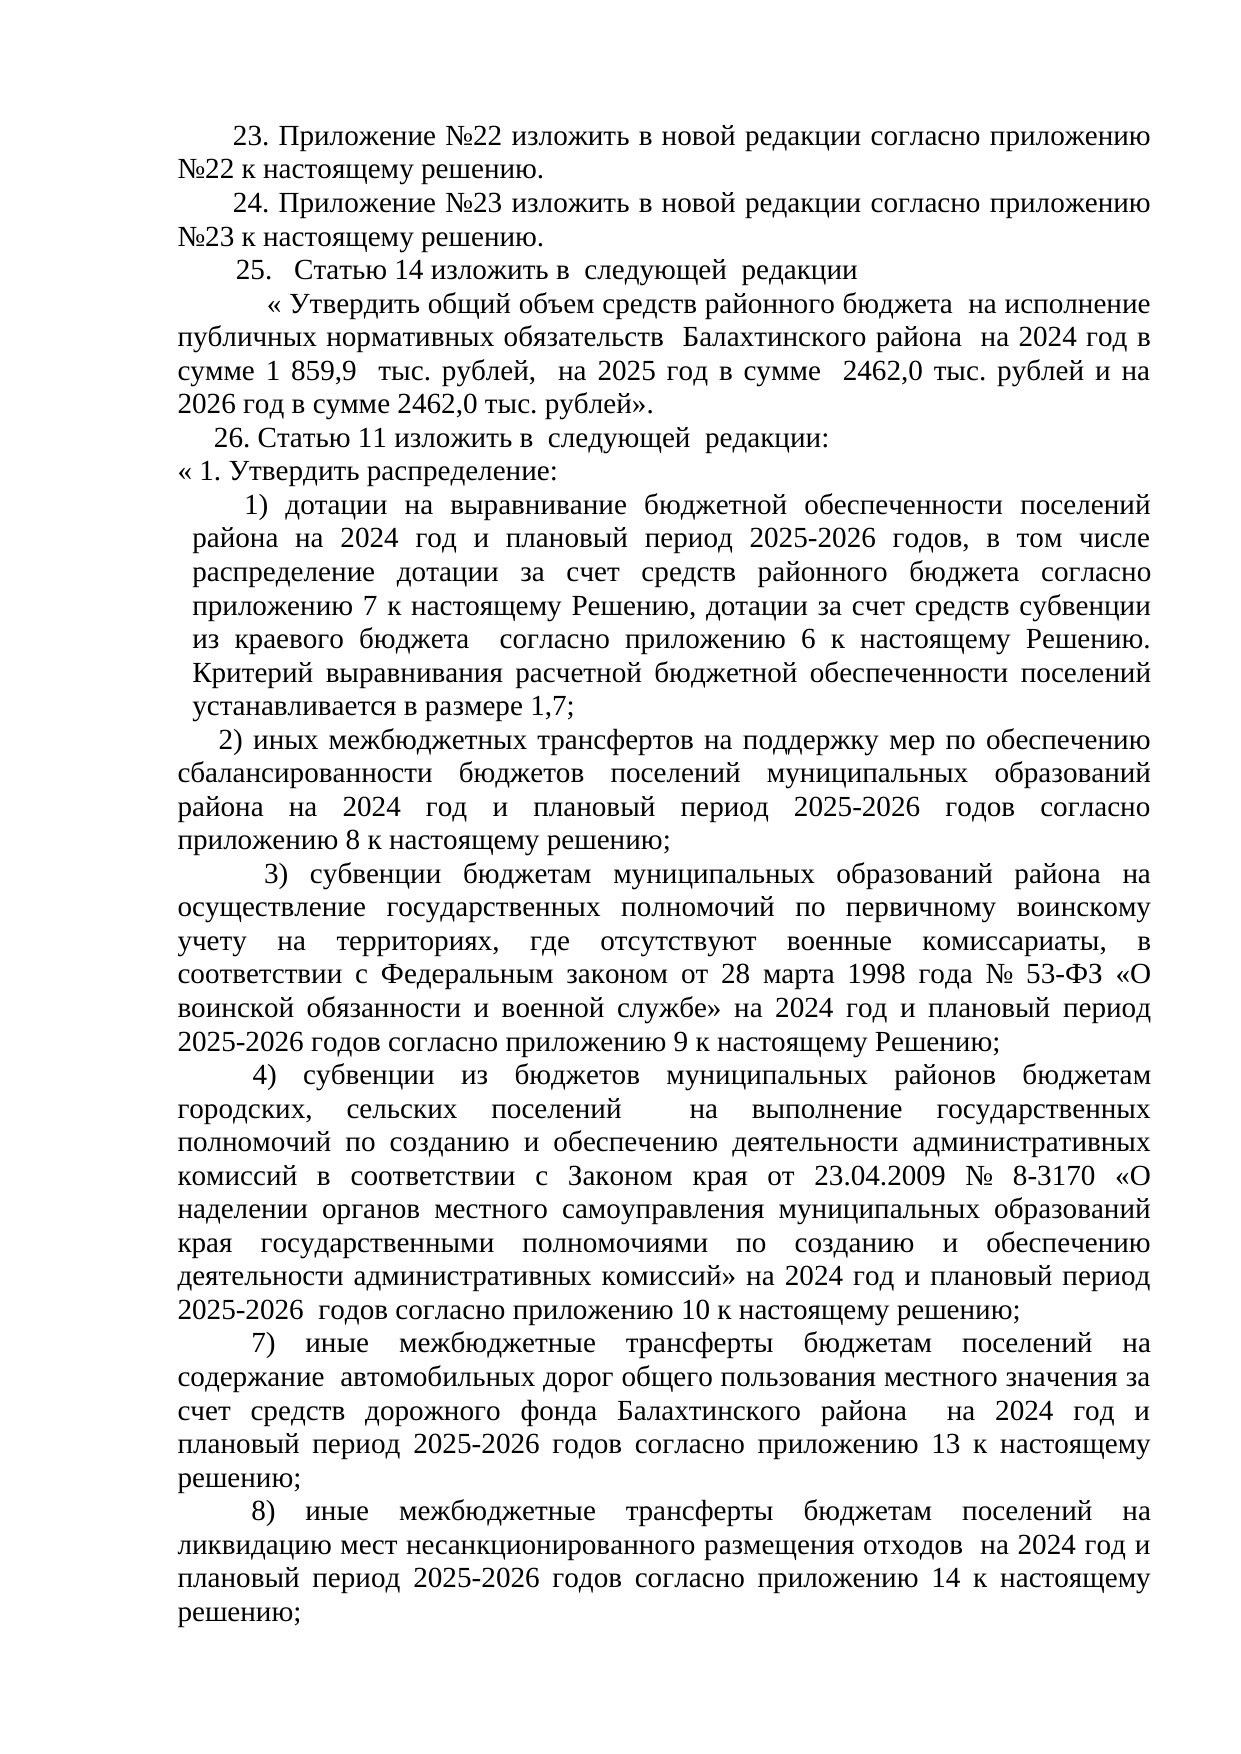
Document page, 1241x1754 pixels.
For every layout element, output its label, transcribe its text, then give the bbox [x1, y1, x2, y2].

text 4) субвенции из бюджетов муниципальных районов бюджетам городских, сельских поселений на выполнение государственных полномочий по созданию и обеспечению деятельности административных комиссий в соответствии с Законом края от 23.04.2009 № 8-3170 «О наделении органов местного самоуправления муниципальных образований края государственными полномочиями по созданию и обеспечению деятельности административных комиссий» на 2024 год и плановый период 2025-2026 годов согласно приложению 10 к настоящему решению; [177, 1057, 1152, 1326]
text 25. Статью 14 изложить в следующей редакции [177, 252, 1152, 286]
text « Утвердить общий объем средств районного бюджета на исполнение публичных нормативных обязательств Балахтинского района на 2024 год в сумме 1 859,9 тыс. рублей, на 2025 год в сумме 2462,0 тыс. рублей и на 2026 год в сумме 2462,0 тыс. рублей». [177, 286, 1152, 420]
text 23. Приложение №22 изложить в новой редакции согласно приложению №22 к настоящему решению. [177, 118, 1152, 185]
text 26. Статью 11 изложить в следующей редакции: [177, 420, 1152, 453]
text « 1. Утвердить распределение: [177, 453, 1152, 487]
text 1) дотации на выравнивание бюджетной обеспеченности поселений района на 2024 год и плановый период 2025-2026 годов, в том числе распределение дотации за счет средств районного бюджета согласно приложению 7 к настоящему Решению, дотации за счет средств субвенции из краевого бюджета согласно приложению 6 к настоящему Решению. Критерий выравнивания расчетной бюджетной обеспеченности поселений устанавливается в размере 1,7; [192, 487, 1152, 722]
text 8) иные межбюджетные трансферты бюджетам поселений на ликвидацию мест несанкционированного размещения отходов на 2024 год и плановый период 2025-2026 годов согласно приложению 14 к настоящему решению; [177, 1493, 1152, 1627]
text 7) иные межбюджетные трансферты бюджетам поселений на содержание автомобильных дорог общего пользования местного значения за счет средств дорожного фонда Балахтинского района на 2024 год и плановый период 2025-2026 годов согласно приложению 13 к настоящему решению; [177, 1326, 1152, 1493]
text 24. Приложение №23 изложить в новой редакции согласно приложению №23 к настоящему решению. [177, 185, 1152, 252]
text 3) субвенции бюджетам муниципальных образований района на осуществление государственных полномочий по первичному воинскому учету на территориях, где отсутствуют военные комиссариаты, в соответствии с Федеральным законом от 28 марта 1998 года № 53-ФЗ «О воинской обязанности и военной службе» на 2024 год и плановый период 2025-2026 годов согласно приложению 9 к настоящему Решению; [177, 856, 1152, 1057]
text 2) иных межбюджетных трансфертов на поддержку мер по обеспечению сбалансированности бюджетов поселений муниципальных образований района на 2024 год и плановый период 2025-2026 годов согласно приложению 8 к настоящему решению; [177, 722, 1152, 856]
